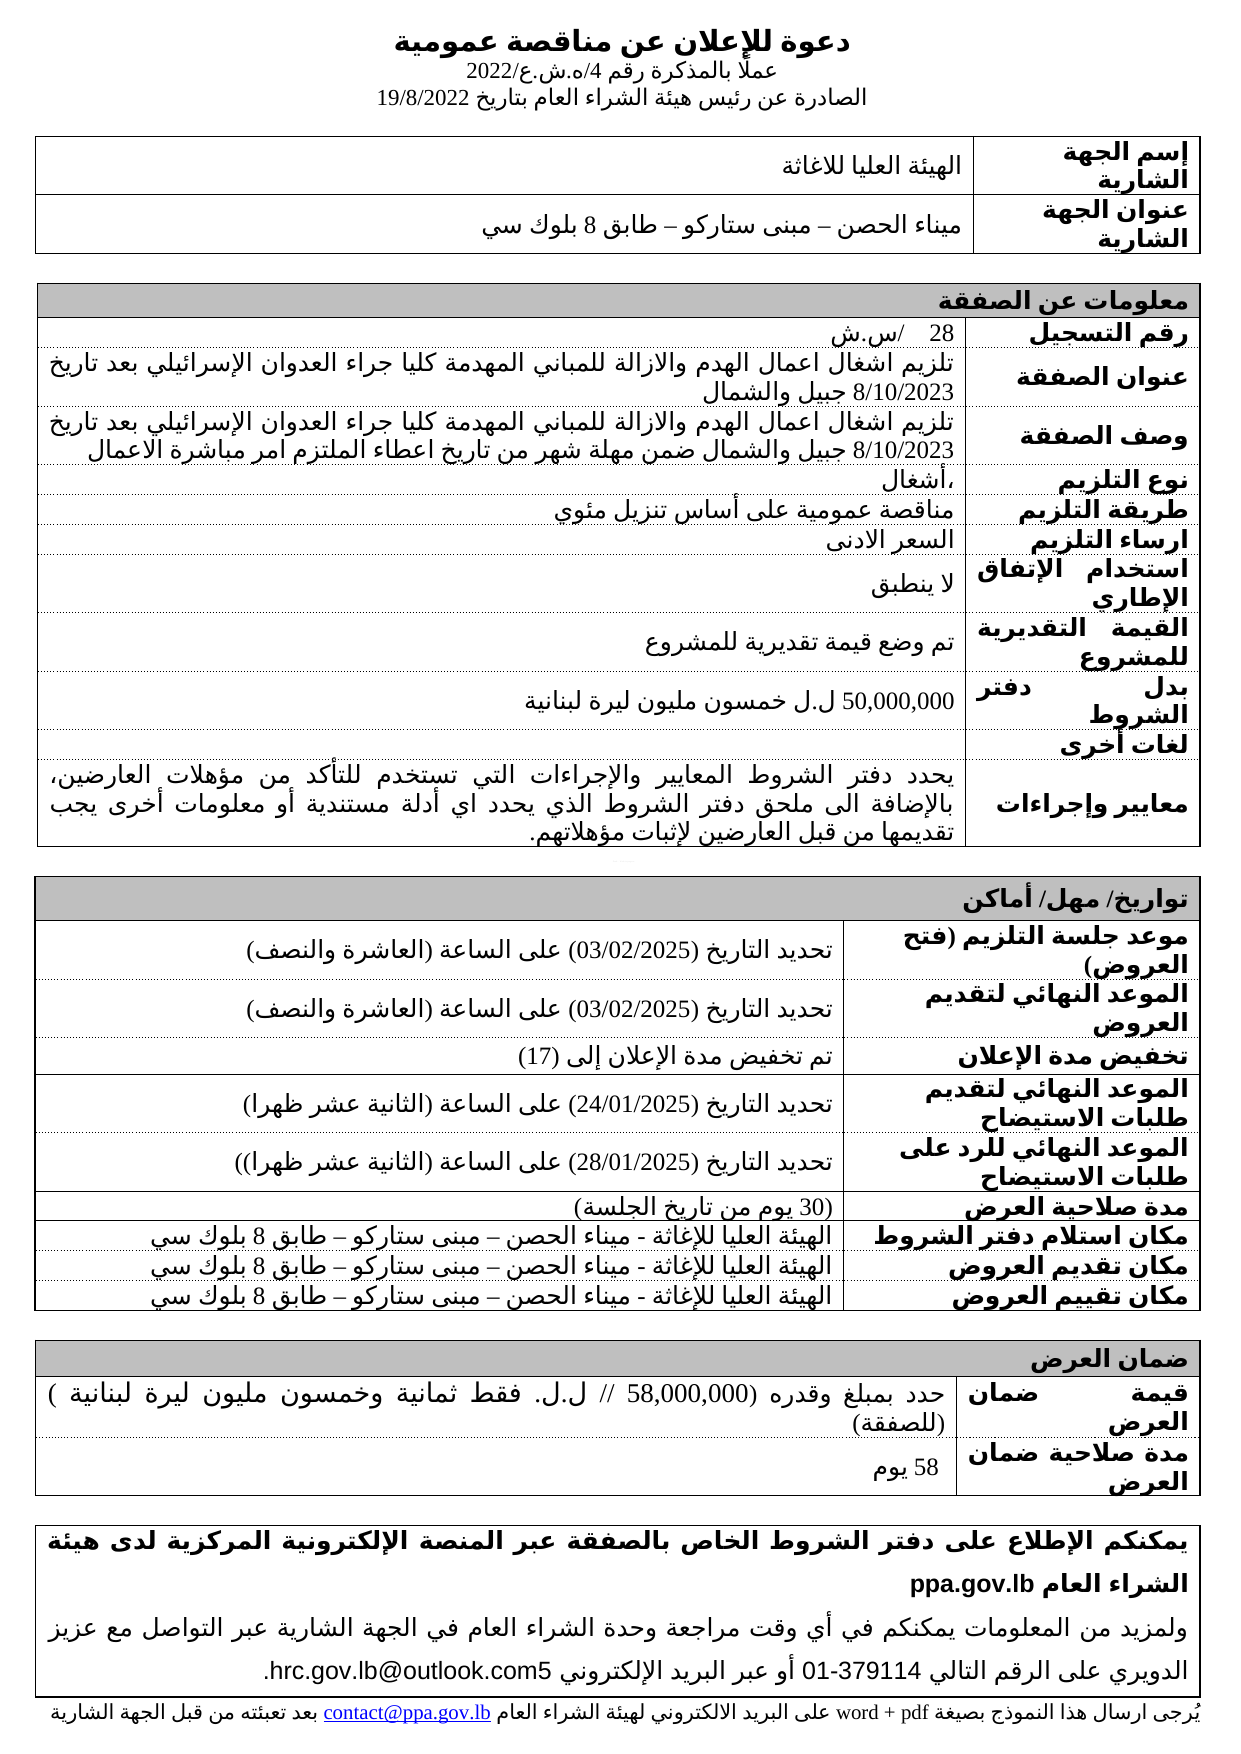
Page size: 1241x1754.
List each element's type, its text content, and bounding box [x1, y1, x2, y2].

table_cell تلزيم اشغال اعمال الهدم والازالة للمباني المهدمة كليا جراء العدوان الإسرائيلي بعد تاريخ 8/10/2023 جبيل والشمال [38, 347, 965, 406]
table_cell بدل دفتر الشروط [966, 671, 1199, 729]
table_cell تحديد التاريخ (24/01/2025) على الساعة (الثانية عشر ظهرا) [36, 1075, 843, 1132]
table_cell الموعد النهائي لتقديم العروض [844, 979, 1199, 1037]
table_cell طريقة التلزيم [966, 494, 1199, 524]
table_cell الموعد النهائي لتقديم طلبات الاستيضاح [844, 1075, 1199, 1132]
table_cell عنوان الصفقة [966, 347, 1199, 406]
table_cell الهيئة العليا للإغاثة - ميناء الحصن – مبنى ستاركو – طابق 8 بلوك سي [36, 1221, 843, 1250]
table_cell نوع التلزيم [966, 464, 1199, 494]
table_cell ميناء الحصن – مبنى ستاركو – طابق 8 بلوك سي [36, 195, 973, 253]
table_cell السعر الادنى [38, 524, 965, 553]
table_cell وصف الصفقة [966, 406, 1199, 464]
table_cell لا ينطبق [38, 554, 965, 612]
table_cell (30 يوم من تاريخ الجلسة) [36, 1192, 843, 1220]
table_cell مدة صلاحية العرض [844, 1192, 1199, 1220]
table_header يمكنكم الإطلاع على دفتر الشروط الخاص بالصفقة عبر المنصة الإلكترونية المركزية لدى هيئة الشراء العام ppa.gov.lb ولمزيد من المعلومات يمكنكم في أي وقت مراجعة وحدة الشراء العام في الجهة الشارية عبر التواصل مع عزيز الدويري على الرقم التالي 379114-01 أو عبر البريد الإلكتروني hrc.gov.lb@outlook.com5. [36, 1526, 1199, 1696]
table_header الهيئة العليا للاغاثة [36, 137, 973, 194]
table_cell مكان تقييم العروض [844, 1280, 1199, 1310]
table_cell الهيئة العليا للإغاثة - ميناء الحصن – مبنى ستاركو – طابق 8 بلوك سي [36, 1250, 843, 1280]
table_cell تلزيم اشغال اعمال الهدم والازالة للمباني المهدمة كليا جراء العدوان الإسرائيلي بعد تاريخ 8/10/2023 جبيل والشمال ضمن مهلة شهر من تاريخ اعطاء الملتزم امر مباشرة الاعمال [38, 406, 965, 464]
table_cell تحديد التاريخ (03/02/2025) على الساعة (العاشرة والنصف) [36, 979, 843, 1037]
table_cell استخدام الإتفاق الإطاري [966, 554, 1199, 612]
text عملًا بالمذكرة رقم 4/ه.ش.ع/2022 [44, 58, 1200, 84]
table_cell عنوان الجهة الشارية [974, 195, 1199, 253]
table_cell مكان تقديم العروض [844, 1250, 1199, 1280]
table_header ضمان العرض [36, 1341, 1199, 1376]
table_cell موعد جلسة التلزيم (فتح العروض) [844, 921, 1199, 978]
table_cell [38, 729, 965, 759]
table_cell 28 /س.ش [38, 318, 965, 347]
table_cell الموعد النهائي للرد على طلبات الاستيضاح [844, 1132, 1199, 1191]
table_cell تحديد التاريخ (03/02/2025) على الساعة (العاشرة والنصف) [36, 921, 843, 978]
table_cell قيمة ضمان العرض [957, 1377, 1199, 1437]
table_cell مناقصة عمومية على أساس تنزيل مئوي [38, 494, 965, 524]
table_cell معايير وإجراءات [966, 759, 1199, 846]
table_header تواريخ/ مهل/ أماكن [36, 877, 1199, 920]
table_cell رقم التسجيل [966, 318, 1199, 347]
table_cell لغات أخرى [966, 729, 1199, 759]
text الصادرة عن رئيس هيئة الشراء العام بتاريخ 19/8/2022 [44, 84, 1200, 111]
table_cell يحدد دفتر الشروط المعايير والإجراءات التي تستخدم للتأكد من مؤهلات العارضين، بالإضافة الى ملحق دفتر الشروط الذي يحدد اي أدلة مستندية أو معلومات أخرى يجب تقديمها من قبل العارضين لإثبات مؤهلاتهم. [38, 759, 965, 846]
table_cell الهيئة العليا للإغاثة - ميناء الحصن – مبنى ستاركو – طابق 8 بلوك سي [36, 1280, 843, 1310]
table_cell مكان استلام دفتر الشروط [844, 1221, 1199, 1250]
table_cell مدة صلاحية ضمان العرض [957, 1437, 1199, 1495]
table_cell تخفيض مدة الإعلان [844, 1037, 1199, 1073]
table_cell حدد بمبلغ وقدره (58,000,000 // ل.ل. فقط ثمانية وخمسون مليون ليرة لبنانية ) (للصفقة) [36, 1377, 956, 1437]
table_cell 58 يوم [36, 1437, 956, 1495]
text دعوة للإعلان عن مناقصة عمومية [44, 24, 1200, 58]
table_cell ارساء التلزيم [966, 524, 1199, 553]
table_cell القيمة التقديرية للمشروع [966, 612, 1199, 671]
table_cell 50,000,000 ل.ل خمسون مليون ليرة لبنانية [38, 671, 965, 729]
table_header إسم الجهة الشارية [974, 137, 1199, 194]
table_cell تحديد التاريخ (28/01/2025) على الساعة (الثانية عشر ظهرا)) [36, 1132, 843, 1191]
table_cell تم تخفيض مدة الإعلان إلى (17) [36, 1037, 843, 1073]
table_cell ،أشغال [38, 464, 965, 494]
table_cell تم وضع قيمة تقديرية للمشروع [38, 612, 965, 671]
table_header معلومات عن الصفقة [38, 284, 1199, 317]
